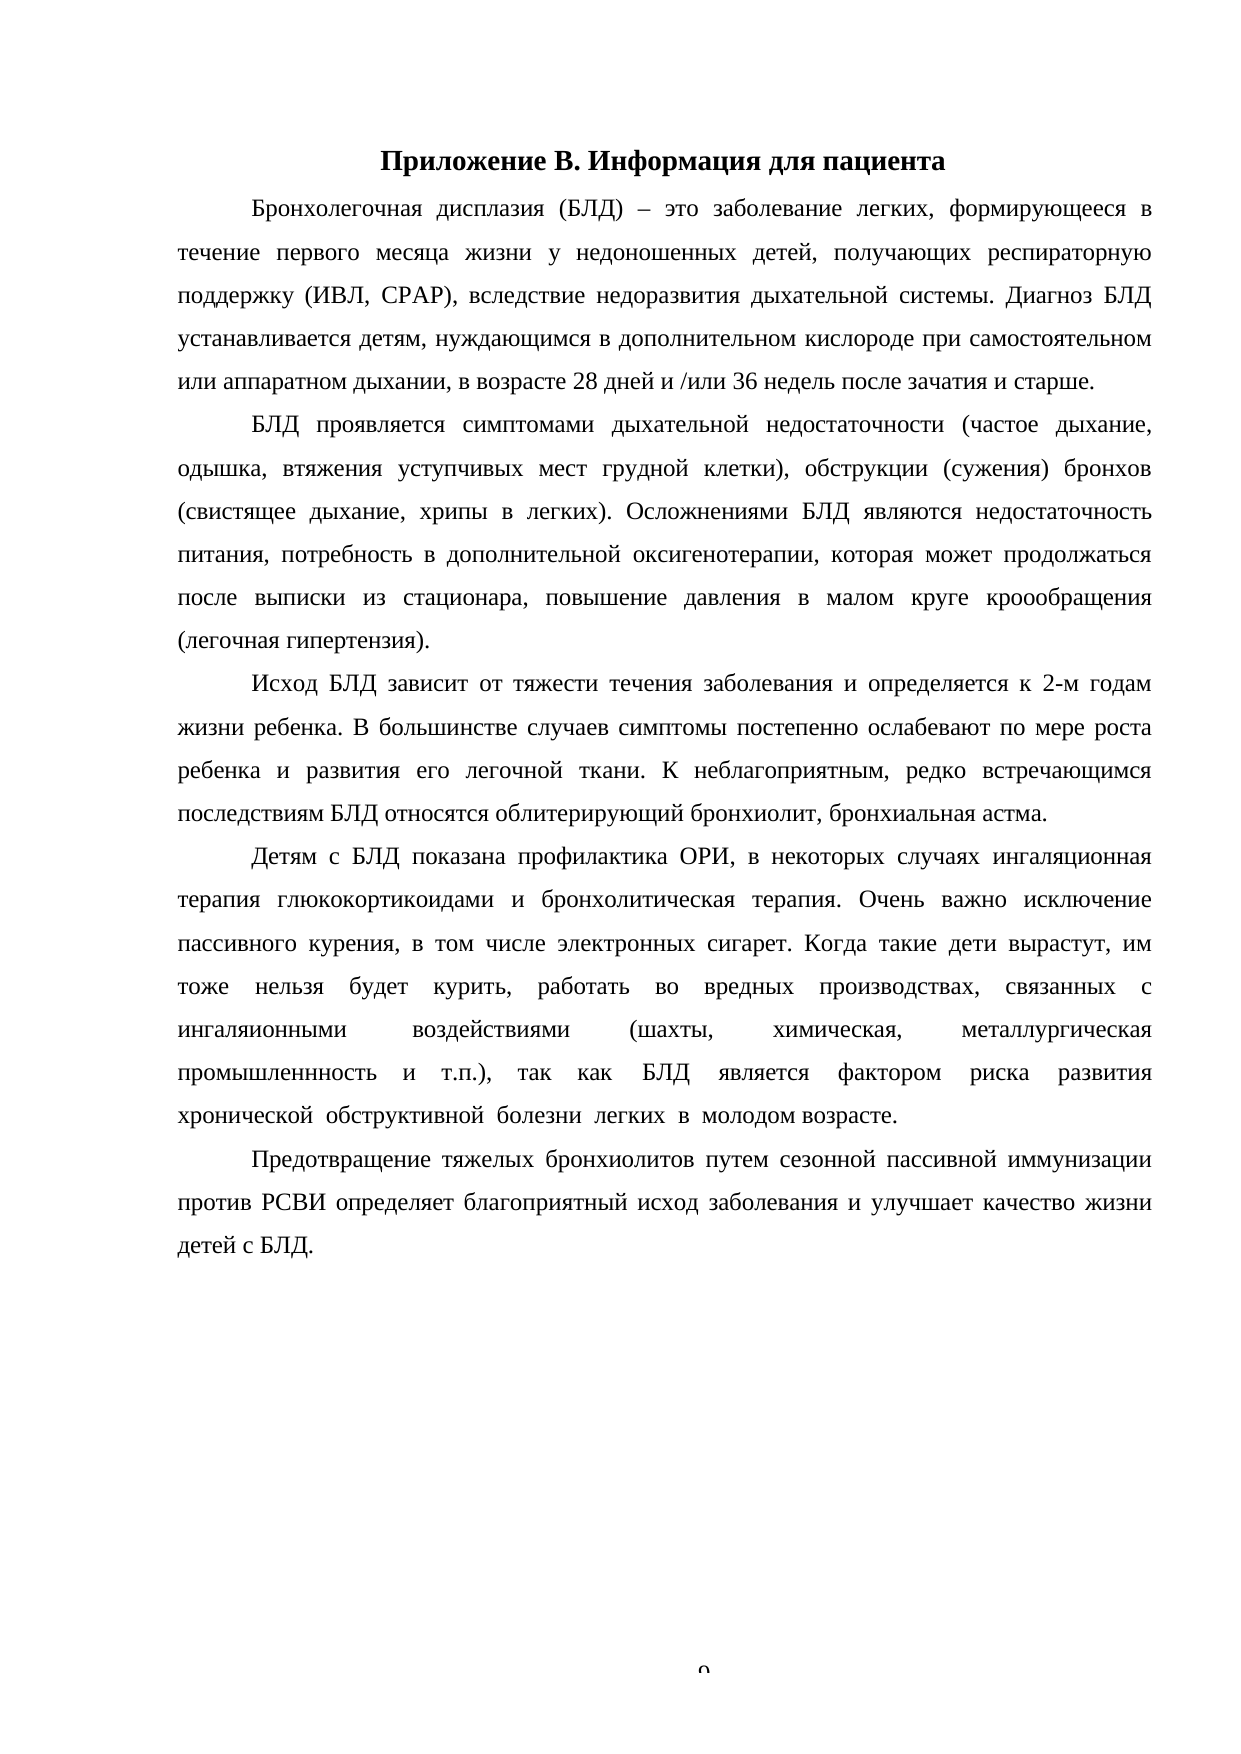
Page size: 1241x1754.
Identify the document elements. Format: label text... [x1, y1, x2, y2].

subtitle Приложение В. Информация для пациента [380, 143, 1163, 177]
text Детям с БЛД показана профилактика ОРИ, в некоторых случаях ингаляционная терапия глюкокортикоидами и бронхолитическая терапия. Очень важно исключение пассивного курения, в том числе электронных сигарет. Когда такие дети вырастут, им тоже нельзя будет курить, работать во вредных производствах, связанных с ингаляионными воздействиями (шахты, химическая, металлургическая промышленнность и т.п.), так как БЛД является фактором риска развития хронической обструктивной болезни легких в молодом возрасте. [177, 841, 1152, 1129]
text Исход БЛД зависит от тяжести течения заболевания и определяется к 2-м годам жизни ребенка. В большинстве случаев симптомы постепенно ослабевают по мере роста ребенка и развития его легочной ткани. К неблагоприятным, редко встречающимся последствиям БЛД относятся облитерирующий бронхиолит, бронхиальная астма. [177, 668, 1152, 827]
text Бронхолегочная дисплазия (БЛД) – это заболевание легких, формирующееся в течение первого месяца жизни у недоношенных детей, получающих респираторную поддержку (ИВЛ, СРАР), вследствие недоразвития дыхательной системы. Диагноз БЛД устанавливается детям, нуждающимся в дополнительном кислороде при самостоятельном или аппаратном дыхании, в возрасте 28 дней и /или 36 недель после зачатия и старше. [177, 193, 1152, 395]
text Предотвращение тяжелых бронхиолитов путем сезонной пассивной иммунизации против РСВИ определяет благоприятный исход заболевания и улучшает качество жизни детей с БЛД. [177, 1144, 1152, 1259]
text БЛД проявляется симптомами дыхательной недостаточности (частое дыхание, одышка, втяжения уступчивых мест грудной клетки), обструкции (сужения) бронхов (свистящее дыхание, хрипы в легких). Осложнениями БЛД являются недостаточность питания, потребность в дополнительной оксигенотерапии, которая может продолжаться после выписки из стационара, повышение давления в малом круге кроообращения (легочная гипертензия). [177, 409, 1152, 654]
